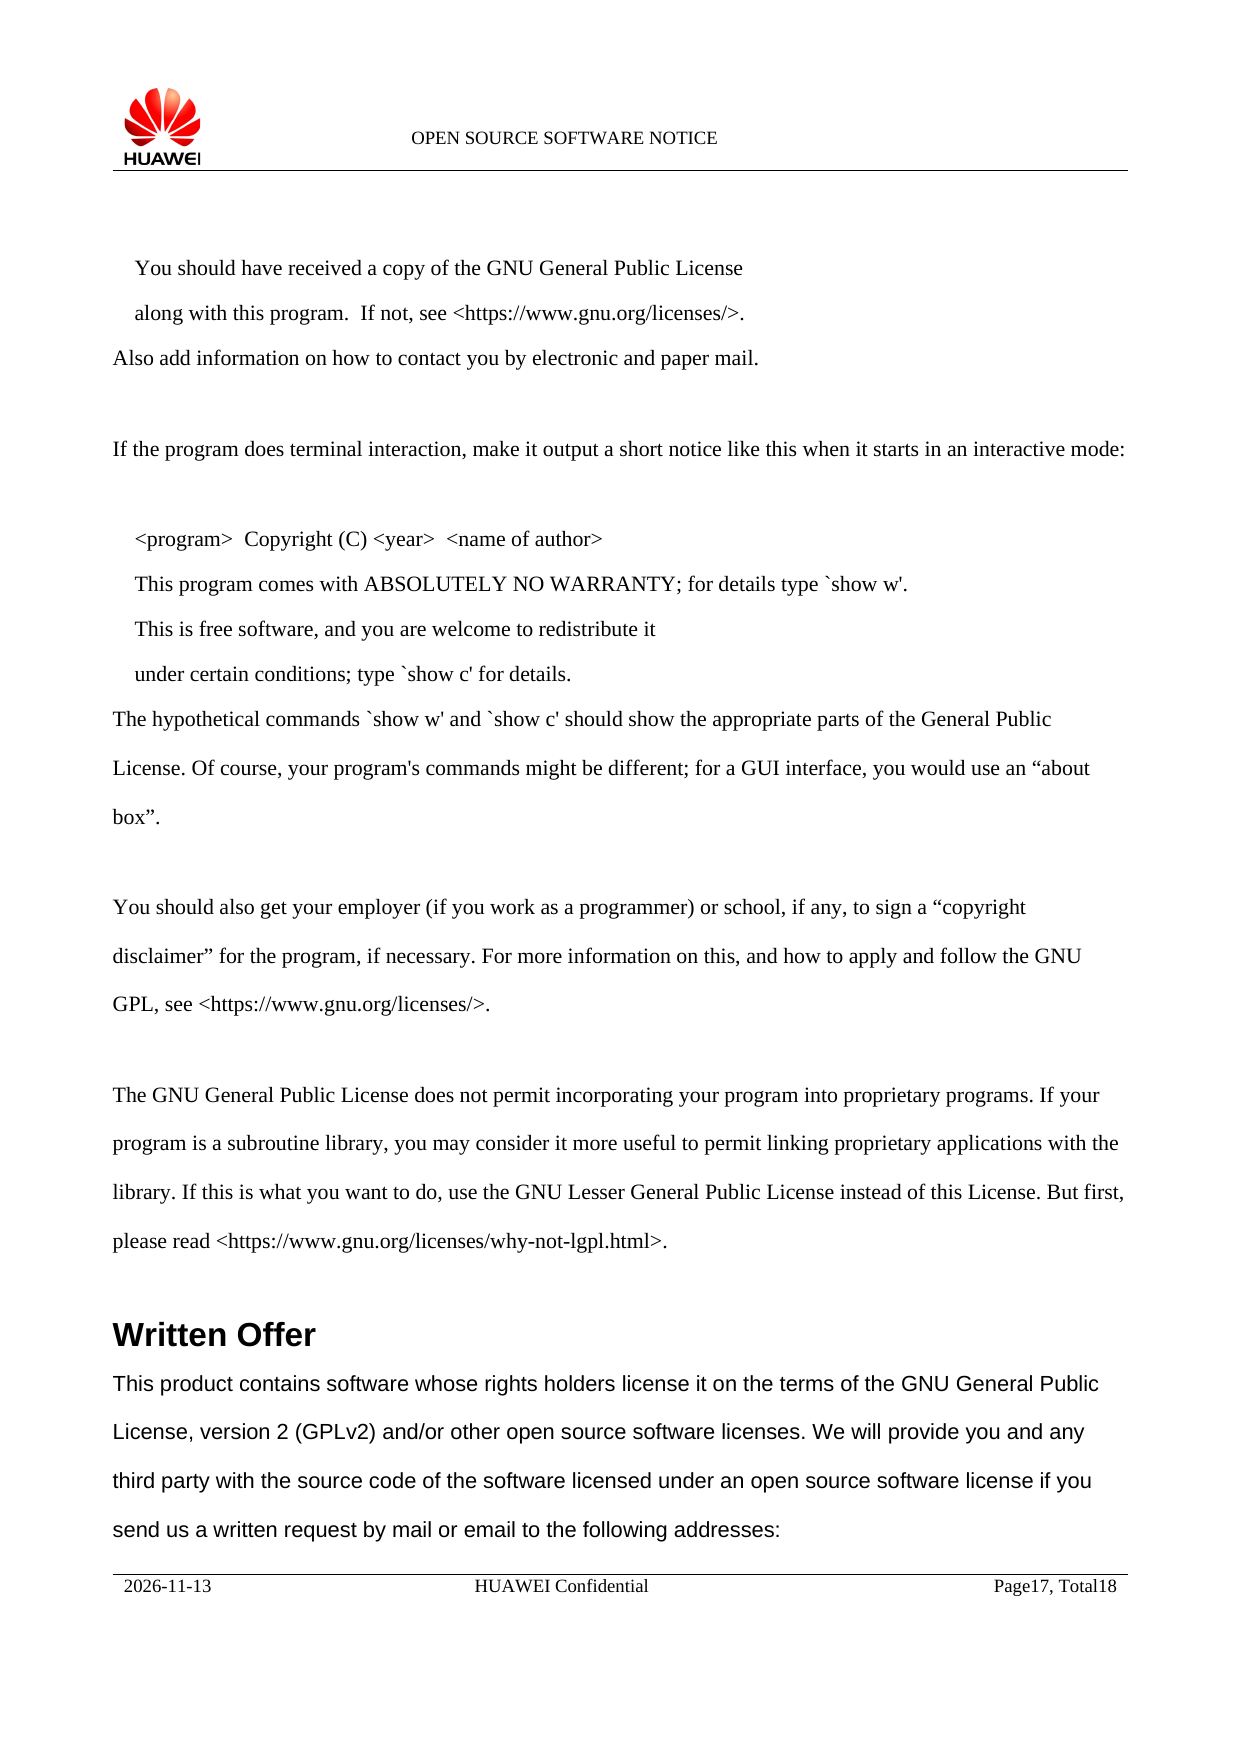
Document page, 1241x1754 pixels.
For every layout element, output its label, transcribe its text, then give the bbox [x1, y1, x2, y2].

text This product contains software whose rights holders license it on the terms of the GNU General Public License, version 2 (GPLv2) and/or other open source software licenses. We will provide you and any third party with the source code of the software licensed under an open source software license if you send us a written request by mail or email to the following addresses: [112, 1367, 1128, 1546]
text This is free software, and you are welcome to redistribute it [112, 612, 1128, 645]
text If the program does terminal interaction, make it output a short notice like this when it starts in an interactive mode: [112, 432, 1128, 464]
text under certain conditions; type `show c' for details. [112, 657, 1128, 690]
text Also add information on how to contact you by electronic and paper mail. [112, 342, 1128, 374]
text The GNU General Public License does not permit incorporating your program into proprietary programs. If your program is a subroutine library, you may consider it more useful to permit linking proprietary applications with the library. If this is what you want to do, use the GNU Lesser General Public License instead of this License. But first, please read <https://www.gnu.org/licenses/why-not-lgpl.html>. [112, 1078, 1128, 1257]
text <program> Copyright (C) <year> <name of author> [112, 522, 1128, 554]
text This program comes with ABSOLUTELY NO WARRANTY; for details type `show w'. [112, 567, 1128, 600]
text You should also get your employer (if you work as a programmer) or school, if any, to sign a “copyright disclaimer” for the program, if necessary. For more information on this, and how to apply and follow the GNU GPL, see <https://www.gnu.org/licenses/>. [112, 890, 1128, 1020]
picture [124, 88, 201, 165]
text You should have received a copy of the GNU General Public License [112, 251, 1128, 284]
text The hypothetical commands `show w' and `show c' should show the appropriate parts of the General Public License. Of course, your program's commands might be different; for a GUI interface, you would use an “about box”. [112, 702, 1128, 832]
text Written Offer [112, 1302, 1128, 1367]
text along with this program. If not, see <https://www.gnu.org/licenses/>. [112, 297, 1128, 329]
